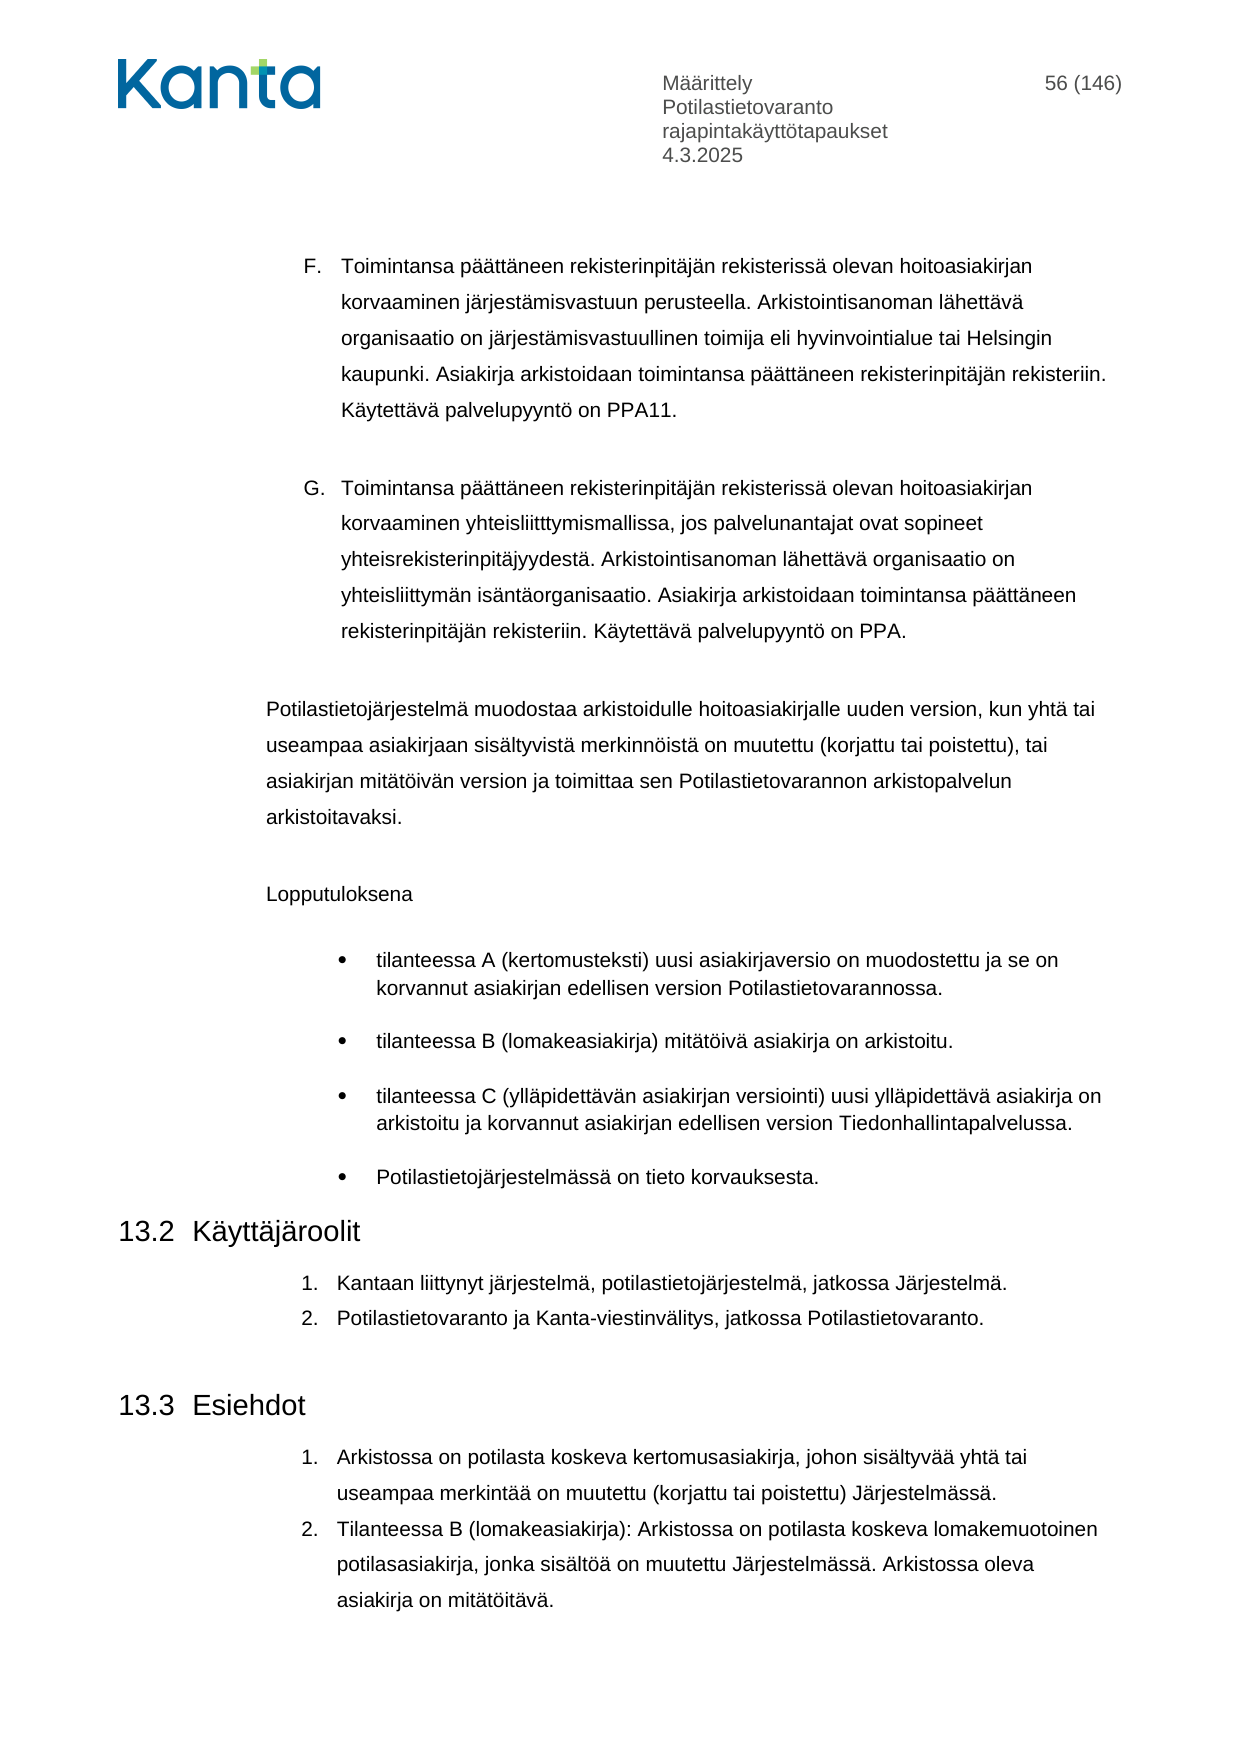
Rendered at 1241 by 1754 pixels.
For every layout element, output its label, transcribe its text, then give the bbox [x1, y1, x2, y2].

subtitle Esiehdot [118, 1388, 1107, 1422]
list Tilanteessa B (lomakeasiakirja): Arkistossa on potilasta koskeva lomakemuotoinen potilasasiakirja, jonka sisältöä on muutettu Järjestelmässä. Arkistossa oleva asiakirja on mitätöitävä. [301, 1516, 1107, 1612]
list tilanteessa B (lomakeasiakirja) mitätöivä asiakirja on arkistoitu. [339, 1026, 1107, 1053]
text Potilastietojärjestelmä muodostaa arkistoidulle hoitoasiakirjalle uuden version, kun yhtä tai useampaa asiakirjaan sisältyvistä merkinnöistä on muutettu (korjattu tai poistettu), tai asiakirjan mitätöivän version ja toimittaa sen Potilastietovarannon arkistopalvelun arkistoitavaksi. [266, 697, 1107, 828]
subtitle Käyttäjäroolit [118, 1214, 1107, 1247]
list Toimintansa päättäneen rekisterinpitäjän rekisterissä olevan hoitoasiakirjan korvaaminen järjestämisvastuun perusteella. Arkistointisanoman lähettävä organisaatio on järjestämisvastuullinen toimija eli hyvinvointialue tai Helsingin kaupunki. Asiakirja arkistoidaan toimintansa päättäneen rekisterinpitäjän rekisteriin. Käytettävä palvelupyyntö on PPA11. [303, 254, 1107, 422]
list tilanteessa C (ylläpidettävän asiakirjan versiointi) uusi ylläpidettävä asiakirja on arkistoitu ja korvannut asiakirjan edellisen version Tiedonhallintapalvelussa. [339, 1081, 1107, 1135]
picture [118, 59, 321, 109]
list Toimintansa päättäneen rekisterinpitäjän rekisterissä olevan hoitoasiakirjan korvaaminen yhteisliitttymismallissa, jos palvelunantajat ovat sopineet yhteisrekisterinpitäjyydestä. Arkistointisanoman lähettävä organisaatio on yhteisliittymän isäntäorganisaatio. Asiakirja arkistoidaan toimintansa päättäneen rekisterinpitäjän rekisteriin. Käytettävä palvelupyyntö on PPA. [303, 475, 1107, 643]
text Lopputuloksena [266, 882, 1107, 906]
list Potilastietovaranto ja Kanta-viestinvälitys, jatkossa Potilastietovaranto. [301, 1306, 1107, 1330]
list Kantaan liittynyt järjestelmä, potilastietojärjestelmä, jatkossa Järjestelmä. [301, 1270, 1107, 1294]
list Arkistossa on potilasta koskeva kertomusasiakirja, johon sisältyvää yhtä tai useampaa merkintää on muutettu (korjattu tai poistettu) Järjestelmässä. [301, 1444, 1107, 1504]
list tilanteessa A (kertomusteksti) uusi asiakirjaversio on muodostettu ja se on korvannut asiakirjan edellisen version Potilastietovarannossa. [339, 945, 1107, 999]
list Potilastietojärjestelmässä on tieto korvauksesta. [339, 1162, 1107, 1189]
